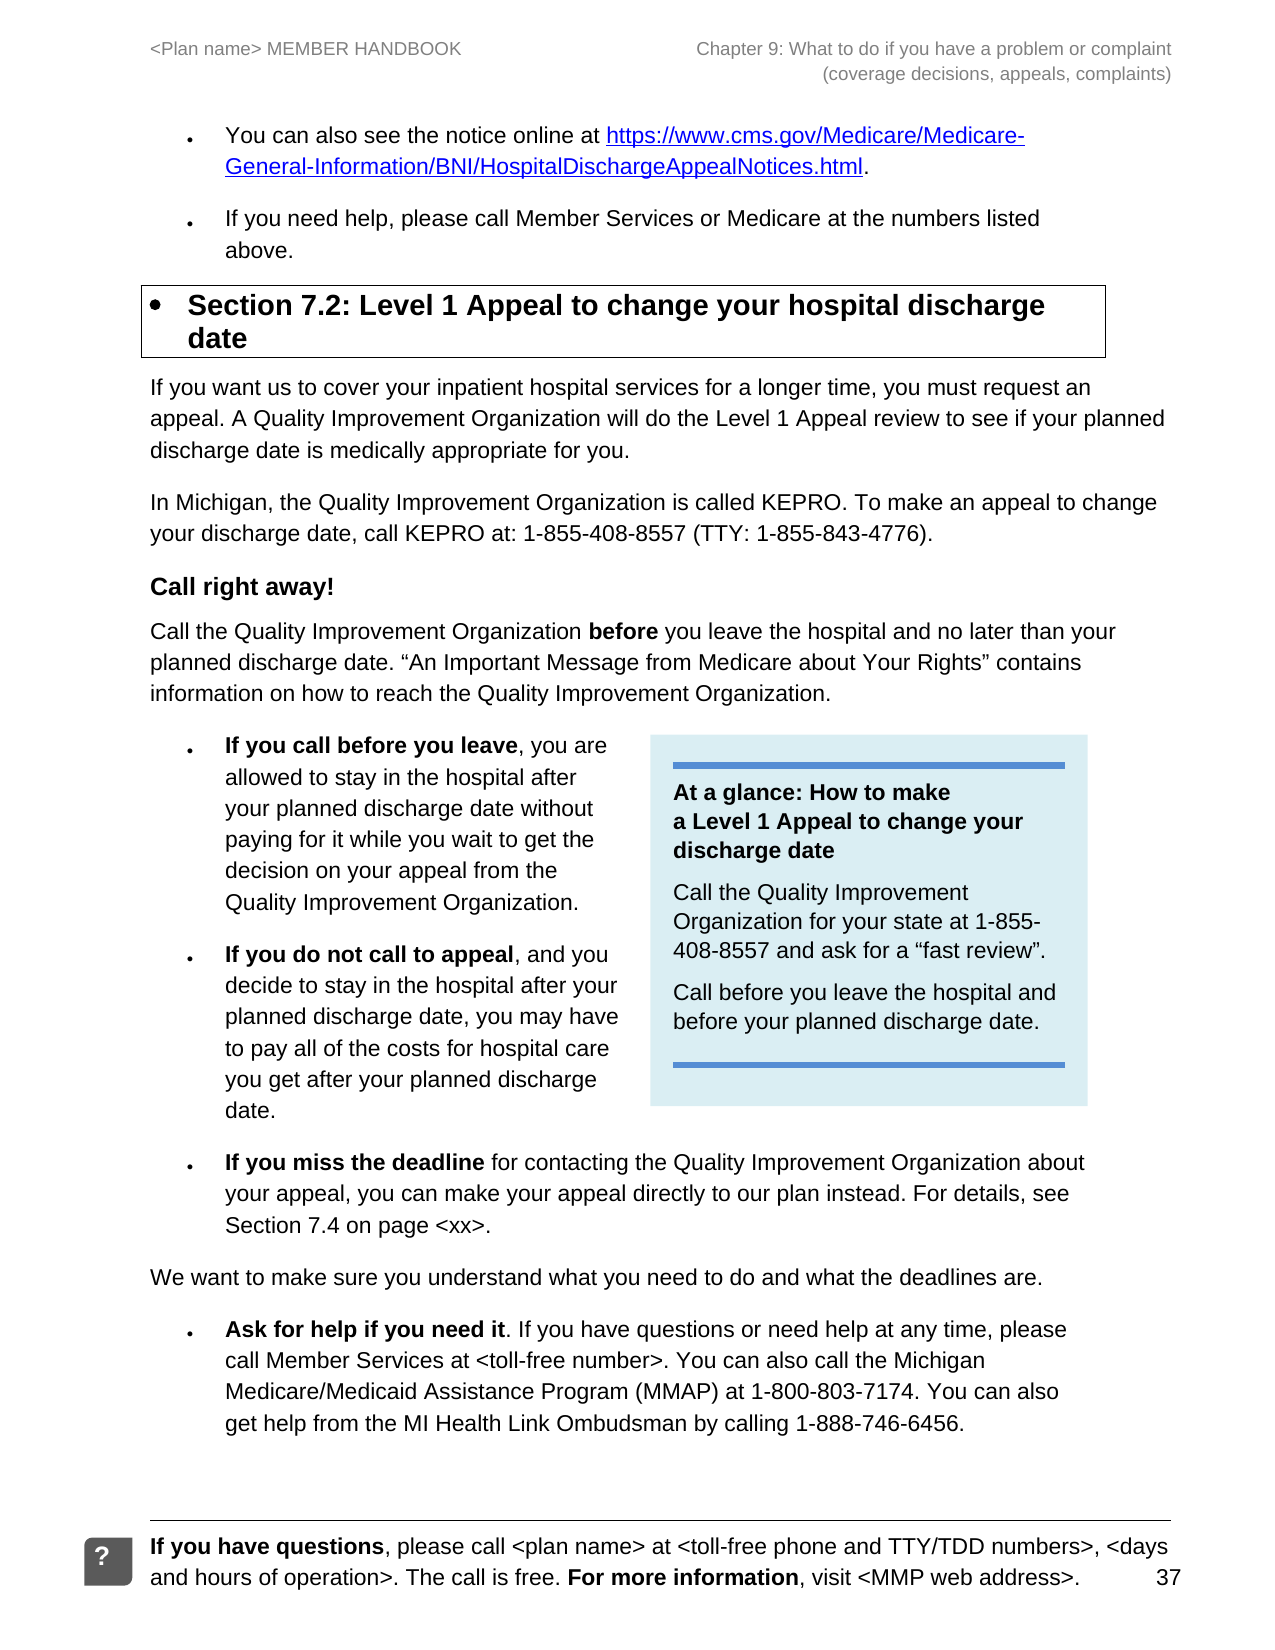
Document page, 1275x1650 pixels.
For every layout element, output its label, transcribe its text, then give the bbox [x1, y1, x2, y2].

text If you need help, please call Member Services or Medicare at the numbers listed above. [187, 202, 1096, 264]
text If you want us to cover your inpatient hospital services for a longer time, you must request an appeal. A Quality Improvement Organization will do the Level 1 Appeal review to see if your planned discharge date is medically appropriate for you. [150, 371, 1171, 464]
subtitle Section 7.2: Level 1 Appeal to change your hospital discharge date [142, 286, 1105, 357]
text Ask for help if you need it. If you have questions or need help at any time, please call Member Services at <toll-free number>. You can also call the Michigan Medicare/Medicaid Assistance Program (MMAP) at 1-800-803-7174. You can also get help from the MI Health Link Ombudsman by calling 1-888-746-6456. [187, 1312, 1096, 1437]
text If you do not call to appeal, and you decide to stay in the hospital after your planned discharge date, you may have to pay all of the costs for hospital care you get after your planned discharge date. [187, 937, 1096, 1125]
text In Michigan, the Quality Improvement Organization is called KEPRO. To make an appeal to change your discharge date, call KEPRO at: 1-855-408-8557 (TTY: 1-855-843-4776). [150, 485, 1171, 548]
text We want to make sure you understand what you need to do and what the deadlines are. [150, 1260, 1171, 1291]
subtitle Call right away! [150, 568, 1096, 602]
text Call the Quality Improvement Organization before you leave the hospital and no later than your planned discharge date. “An Important Message from Medicare about Your Rights” contains information on how to reach the Quality Improvement Organization. [150, 614, 1171, 708]
text If you call before you leave, you are allowed to stay in the hospital after your planned discharge date without paying for it while you wait to get the decision on your appeal from the Quality Improvement Organization. [187, 729, 1096, 916]
text You can also see the notice online at https://www.cms.gov/Medicare/Medicare-General-Information/BNI/HospitalDischargeAppealNotices.html. [187, 118, 1096, 181]
text If you miss the deadline for contacting the Quality Improvement Organization about your appeal, you can make your appeal directly to our plan instead. For details, see Section 7.4 on page <xx>. [187, 1146, 1096, 1239]
